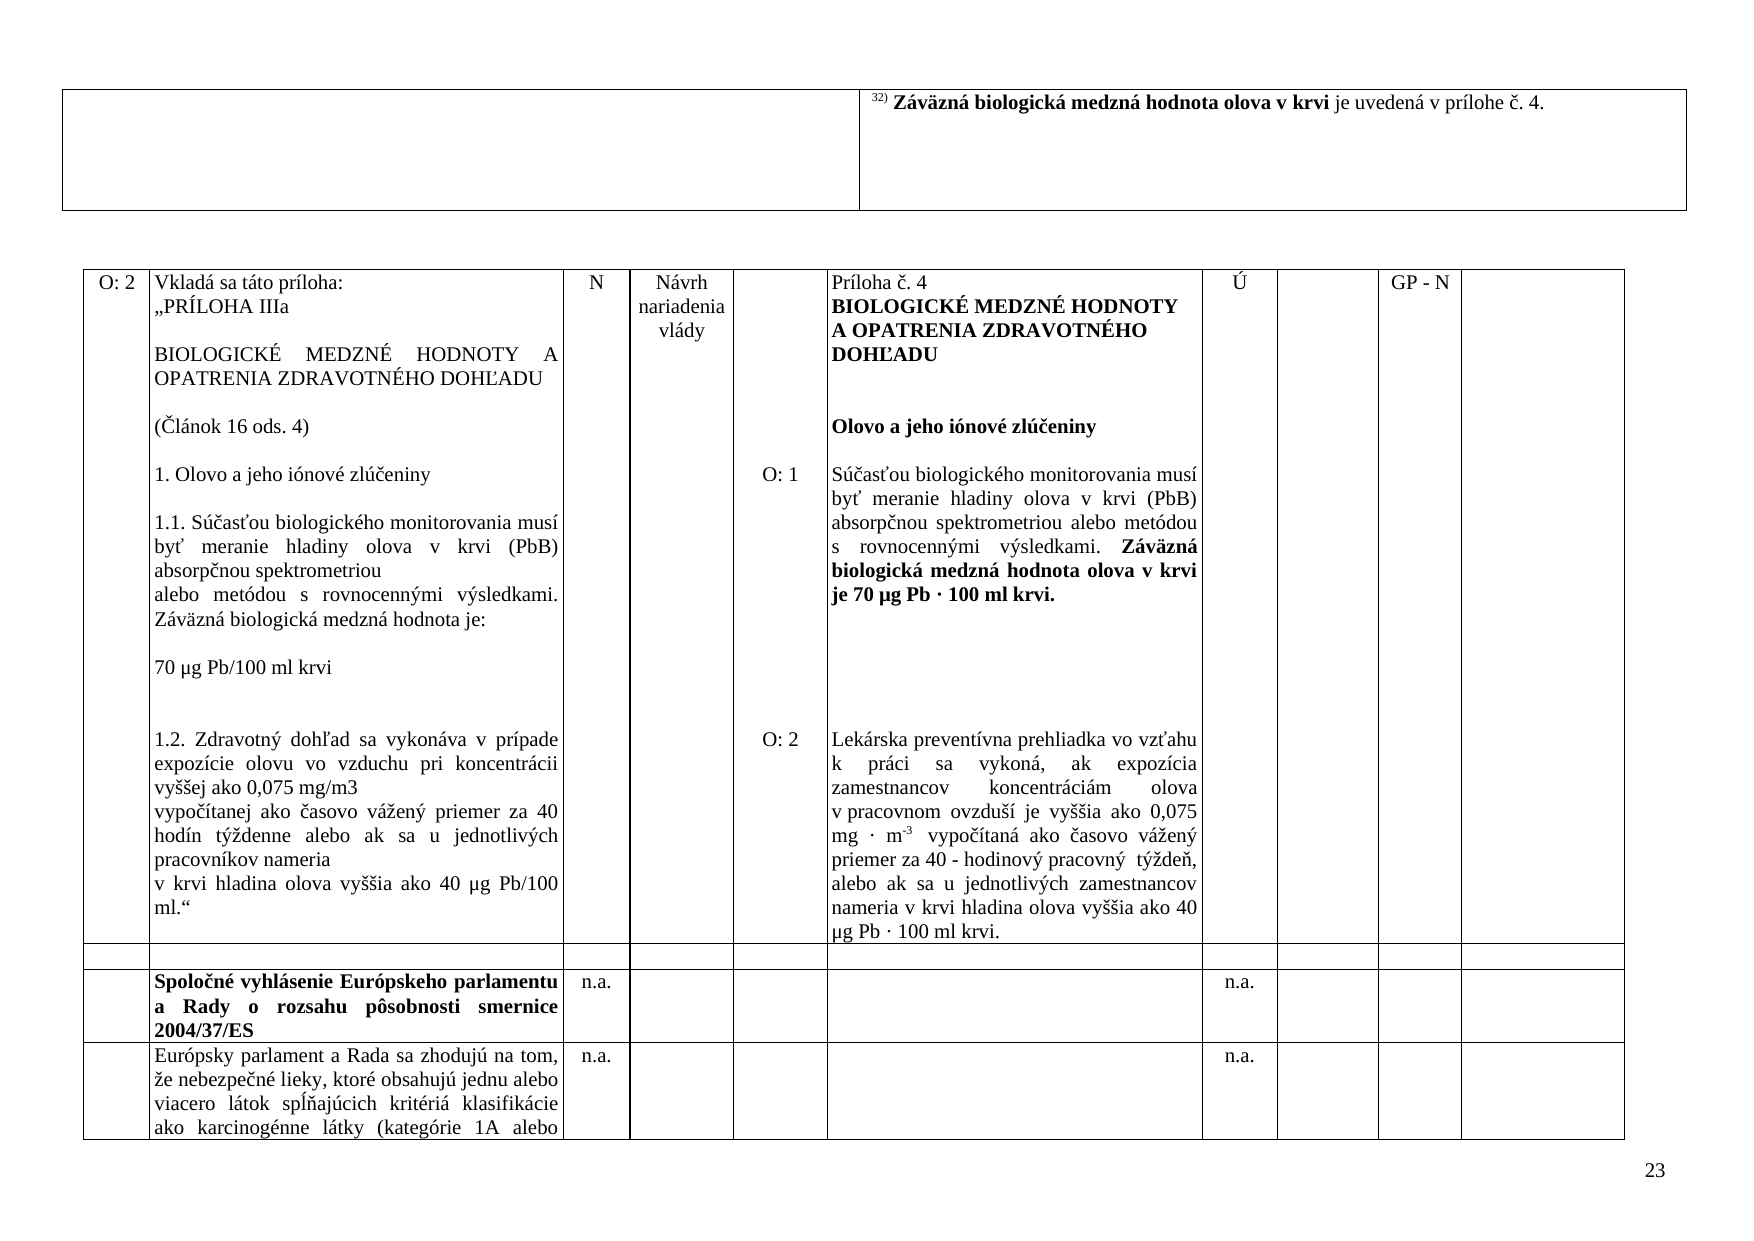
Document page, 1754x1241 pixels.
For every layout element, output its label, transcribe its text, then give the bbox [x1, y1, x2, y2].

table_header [63, 90, 859, 210]
table_cell [564, 944, 629, 968]
table_cell n.a. [1203, 1043, 1277, 1139]
table_cell [828, 944, 1202, 968]
table_cell [84, 727, 149, 943]
table_cell [1462, 727, 1624, 943]
table_cell [631, 944, 733, 968]
table_cell [84, 944, 149, 968]
table_cell [631, 727, 733, 943]
table_cell n.a. [1203, 970, 1277, 1042]
table_cell [828, 970, 1202, 1042]
table_cell [734, 944, 827, 968]
table_cell [734, 1043, 827, 1139]
table_cell [1278, 1043, 1378, 1139]
table_cell [84, 1043, 149, 1139]
table_cell [828, 1043, 1202, 1139]
table_cell [150, 944, 563, 968]
table_cell [1203, 727, 1277, 943]
table_cell 1.2. Zdravotný dohľad sa vykonáva v prípade expozície olovu vo vzduchu pri koncentrácii vyššej ako 0,075 mg/m3 vypočítanej ako časovo vážený priemer za 40 hodín týždenne alebo ak sa u jednotlivých pracovníkov nameria v krvi hladina olova vyššia ako 40 μg Pb/100 ml.“ [150, 727, 563, 943]
table_cell Spoločné vyhlásenie Európskeho parlamentu a Rady o rozsahu pôsobnosti smernice 2004/37/ES [150, 970, 563, 1042]
table_cell n.a. [564, 970, 629, 1042]
table_header Vkladá sa táto príloha: „PRÍLOHA IIIa BIOLOGICKÉ MEDZNÉ HODNOTY A OPATRENIA ZDRAVOTNÉHO DOHĽADU (Článok 16 ods. 4) 1. Olovo a jeho iónové zlúčeniny 1.1. Súčasťou biologického monitorovania musí byť meranie hladiny olova v krvi (PbB) absorpčnou spektrometriou alebo metódou s rovnocennými výsledkami. Záväzná biologická medzná hodnota je: 70 μg Pb/100 ml krvi [150, 270, 563, 727]
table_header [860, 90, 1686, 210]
table_header O: 1 [734, 270, 827, 727]
table_cell [1379, 944, 1461, 968]
table_header [1278, 270, 1378, 727]
table_cell [631, 970, 733, 1042]
table_header [1462, 270, 1624, 727]
table_cell [1278, 944, 1378, 968]
table_cell [631, 1043, 733, 1139]
table_cell n.a. [564, 1043, 629, 1139]
table_cell [1462, 970, 1624, 1042]
table_header Návrh nariadenia vlády [631, 270, 733, 727]
table_cell [84, 970, 149, 1042]
table_cell [1203, 944, 1277, 968]
table_cell Lekárska preventívna prehliadka vo vzťahu k práci sa vykoná, ak expozícia zamestnancov koncentráciám olova v pracovnom ovzduší je vyššia ako 0,075 mg · m-3 vypočítaná ako časovo vážený priemer za 40 - hodinový pracovný týždeň, alebo ak sa u jednotlivých zamestnancov nameria v krvi hladina olova vyššia ako 40 μg Pb · 100 ml krvi. [828, 727, 1202, 943]
table_cell [1462, 944, 1624, 968]
table_cell [1379, 727, 1461, 943]
table_cell [1462, 1043, 1624, 1139]
table_header N [564, 270, 629, 727]
table_header GP - N [1379, 270, 1461, 727]
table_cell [150, 1043, 563, 1139]
table_header Príloha č. 4 BIOLOGICKÉ MEDZNÉ HODNOTY A OPATRENIA ZDRAVOTNÉHO DOHĽADU Olovo a jeho iónové zlúčeniny Súčasťou biologického monitorovania musí byť meranie hladiny olova v krvi (PbB) absorpčnou spektrometriou alebo metódou s rovnocennými výsledkami. Záväzná biologická medzná hodnota olova v krvi je 70 μg Pb · 100 ml krvi. [828, 270, 1202, 727]
table_cell [734, 970, 827, 1042]
table_cell [1379, 1043, 1461, 1139]
table_cell [1278, 970, 1378, 1042]
table_cell [1379, 970, 1461, 1042]
table_cell [1278, 727, 1378, 943]
table_header Ú [1203, 270, 1277, 727]
table_header O: 2 [84, 270, 149, 727]
table_cell O: 2 [734, 727, 827, 943]
table_cell [564, 727, 629, 943]
